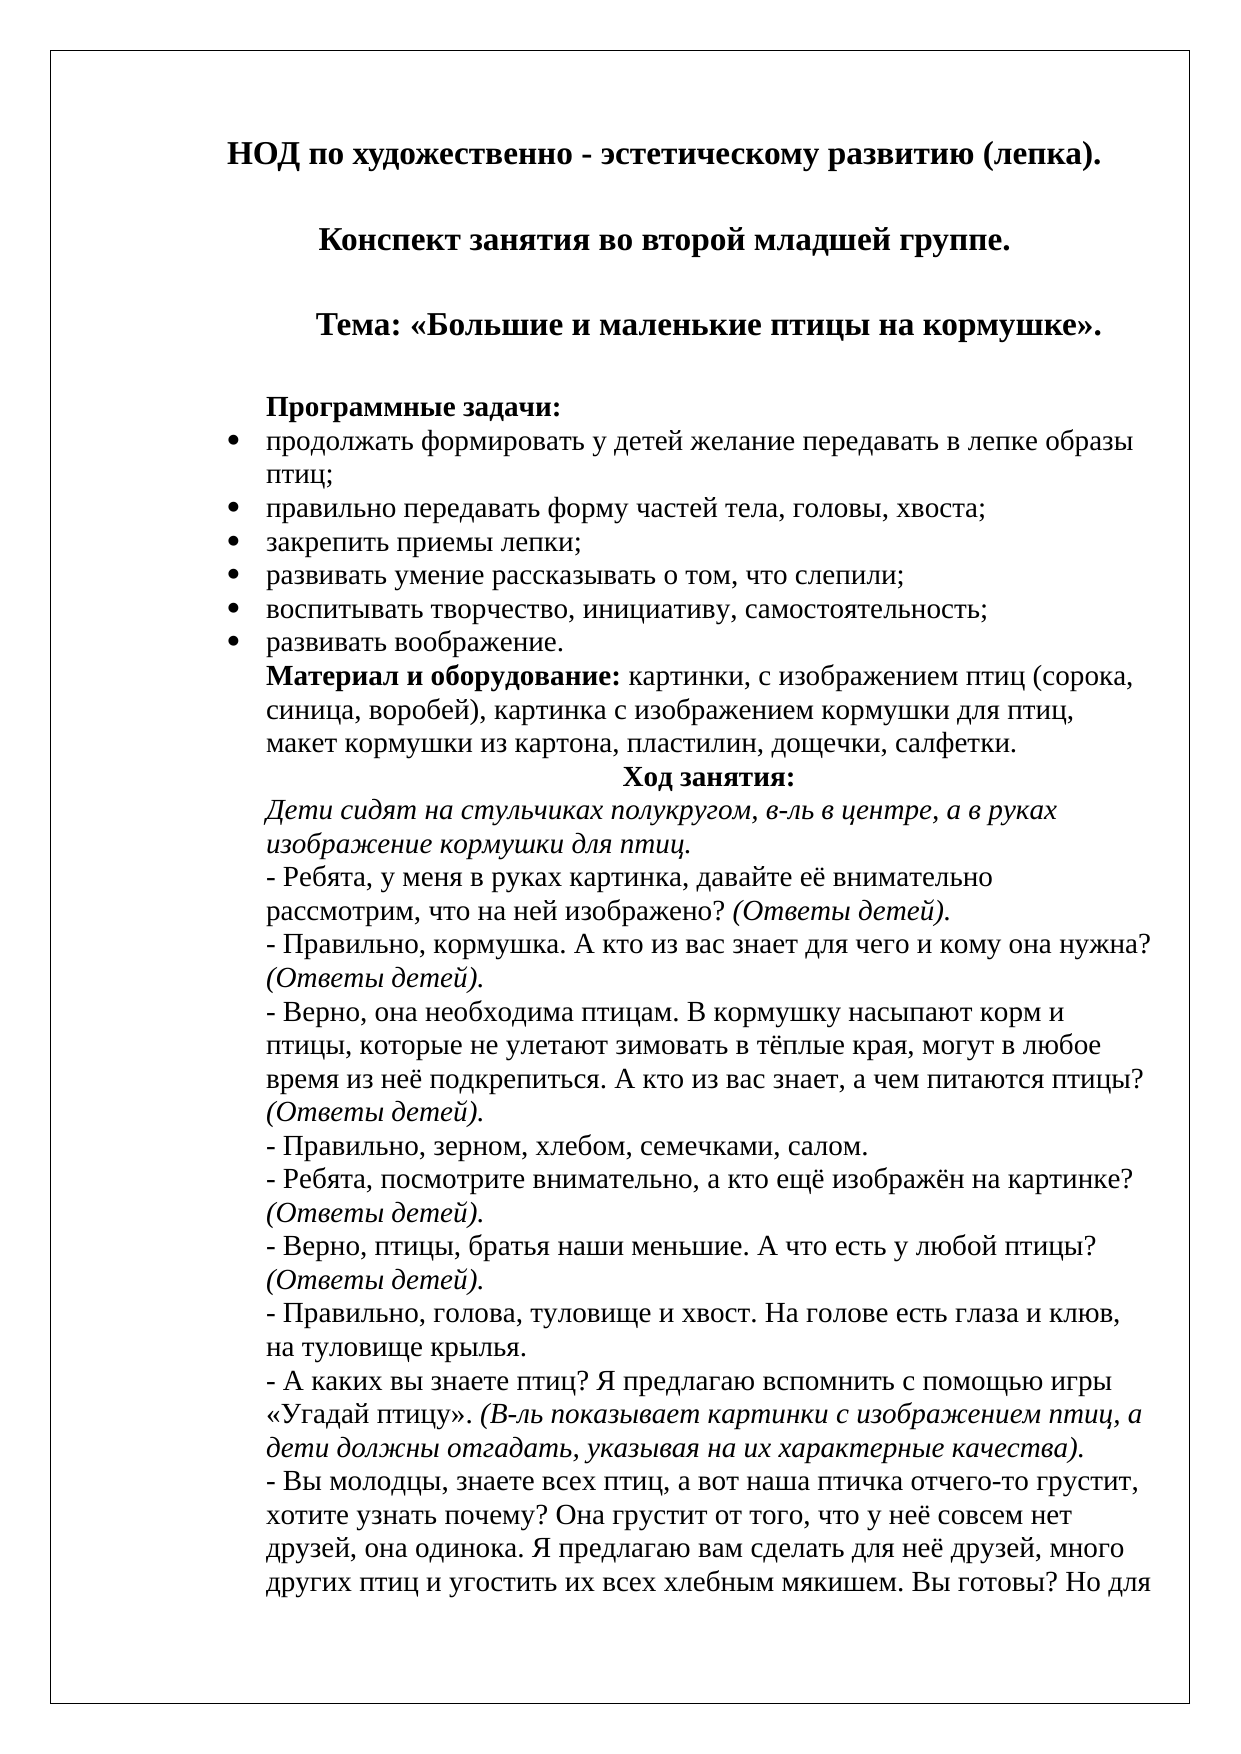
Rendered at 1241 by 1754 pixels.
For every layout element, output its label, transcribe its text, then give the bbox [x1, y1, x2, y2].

text Программные задачи: [266, 389, 1152, 423]
list воспитывать творчество, инициативу, самостоятельность; [228, 591, 1152, 624]
text - Верно, птицы, братья наши меньшие. А что есть у любой птицы? (Ответы детей). [266, 1228, 1152, 1296]
list развивать умение рассказывать о том, что слепили; [228, 557, 1152, 591]
text Дети сидят на стульчиках полукругом, в-ль в центре, а в руках изображение кормушки для птиц. [266, 792, 1152, 859]
text Материал и оборудование: картинки, с изображением птиц (сорока, синица, воробей), картинка с изображением кормушки для птиц, макет кормушки из картона, пластилин, дощечки, салфетки. [266, 658, 1152, 759]
text Конспект занятия во второй младшей группе. [177, 219, 1152, 257]
text НОД по художественно - эстетическому развитию (лепка). [177, 134, 1152, 172]
text Тема: «Большие и маленькие птицы на кормушке». [266, 304, 1152, 342]
text - Ребята, у меня в руках картинка, давайте её внимательно рассмотрим, что на ней изображено? (Ответы детей). [266, 859, 1152, 927]
text Ход занятия: [266, 759, 1152, 792]
text - Правильно, кормушка. А кто из вас знает для чего и кому она нужна? (Ответы детей). [266, 927, 1152, 994]
text - Ребята, посмотрите внимательно, а кто ещё изображён на картинке? (Ответы детей). [266, 1161, 1152, 1228]
text - Верно, она необходима птицам. В кормушку насыпают корм и птицы, которые не улетают зимовать в тёплые края, могут в любое время из неё подкрепиться. А кто из вас знает, а чем питаются птицы? (Ответы детей). [266, 994, 1152, 1128]
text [266, 1463, 1152, 1597]
list закрепить приемы лепки; [228, 524, 1152, 557]
list развивать воображение. [228, 624, 1152, 658]
text - А каких вы знаете птиц? Я предлагаю вспомнить с помощью игры «Угадай птицу». (В-ль показывает картинки с изображением птиц, а дети должны отгадать, указывая на их характерные качества). [266, 1363, 1152, 1463]
list правильно передавать форму частей тела, головы, хвоста; [228, 490, 1152, 524]
text - Правильно, голова, туловище и хвост. На голове есть глаза и клюв, на туловище крылья. [266, 1296, 1152, 1363]
list продолжать формировать у детей желание передавать в лепке образы птиц; [228, 423, 1152, 490]
text - Правильно, зерном, хлебом, семечками, салом. [266, 1128, 1152, 1161]
